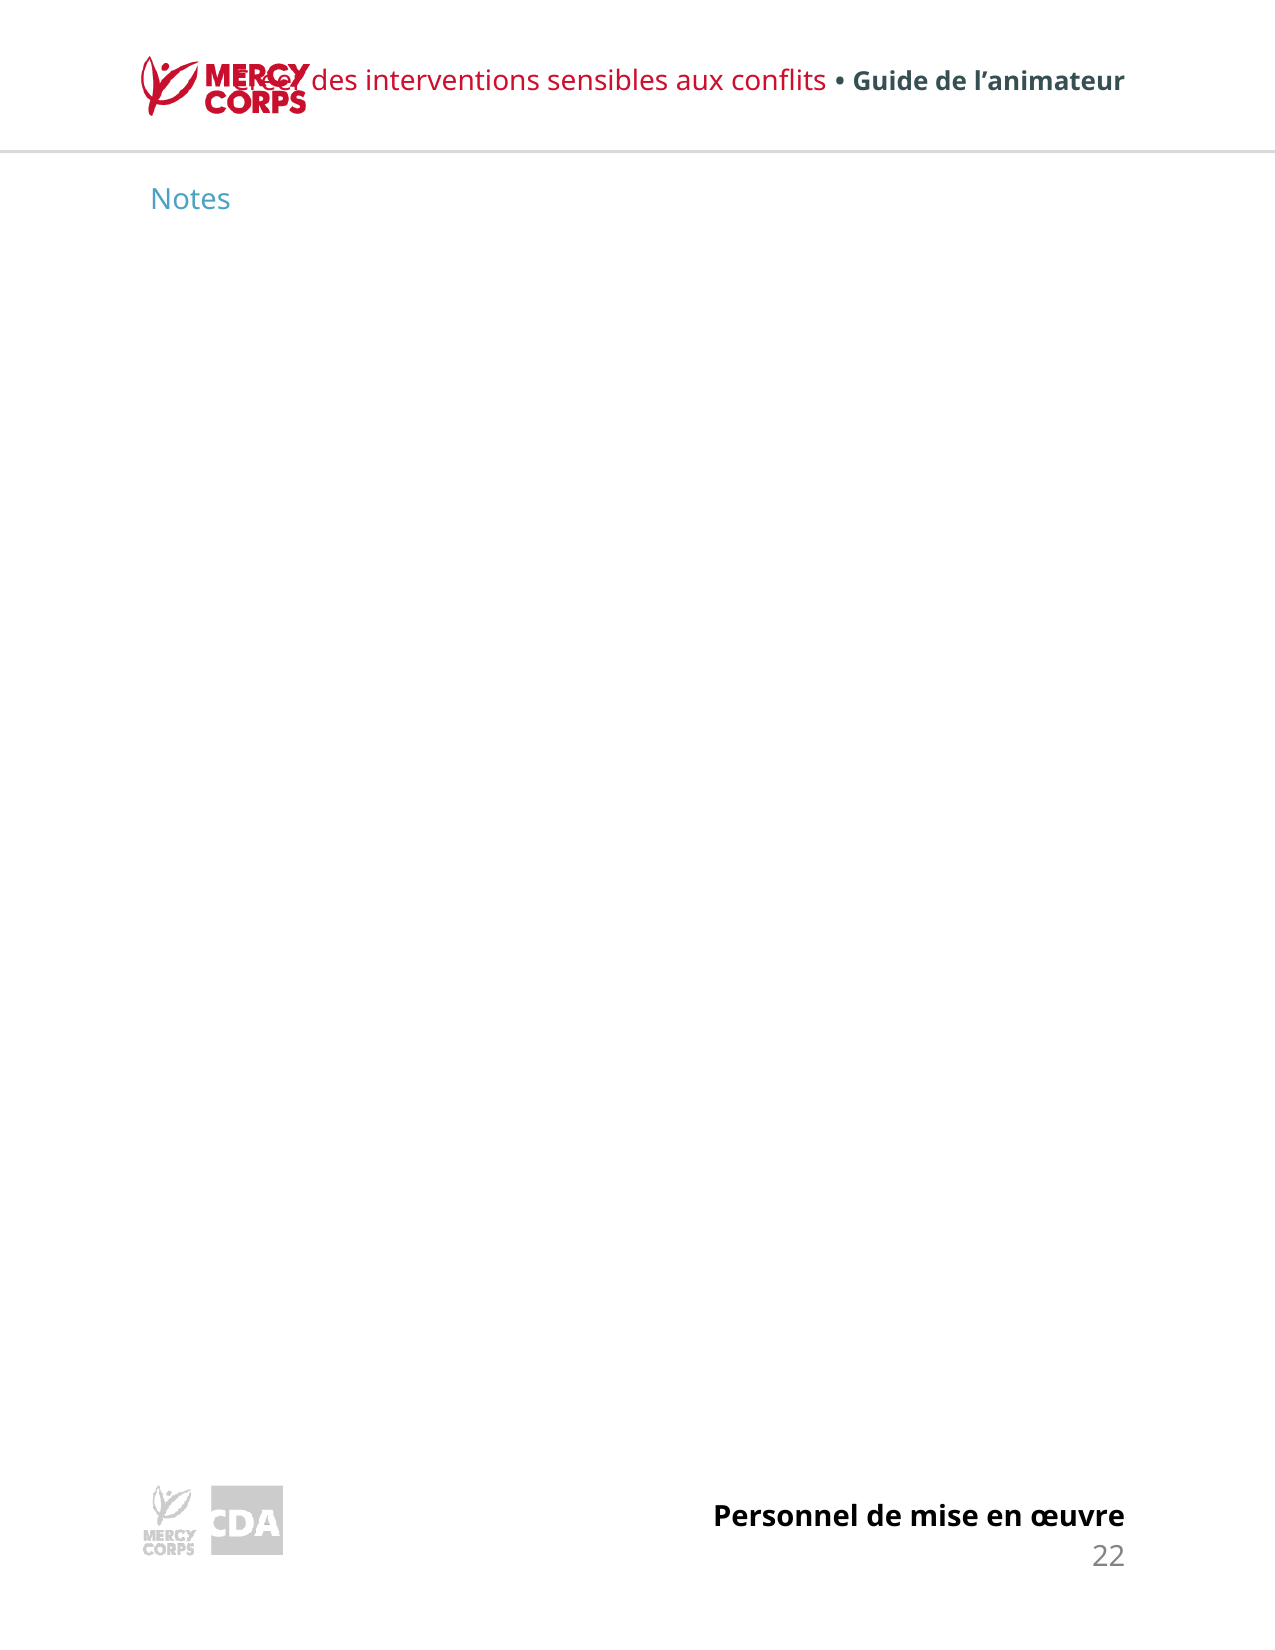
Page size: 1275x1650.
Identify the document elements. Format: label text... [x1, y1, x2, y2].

picture [136, 52, 315, 117]
subtitle Notes [150, 178, 1125, 218]
picture [136, 1476, 286, 1563]
